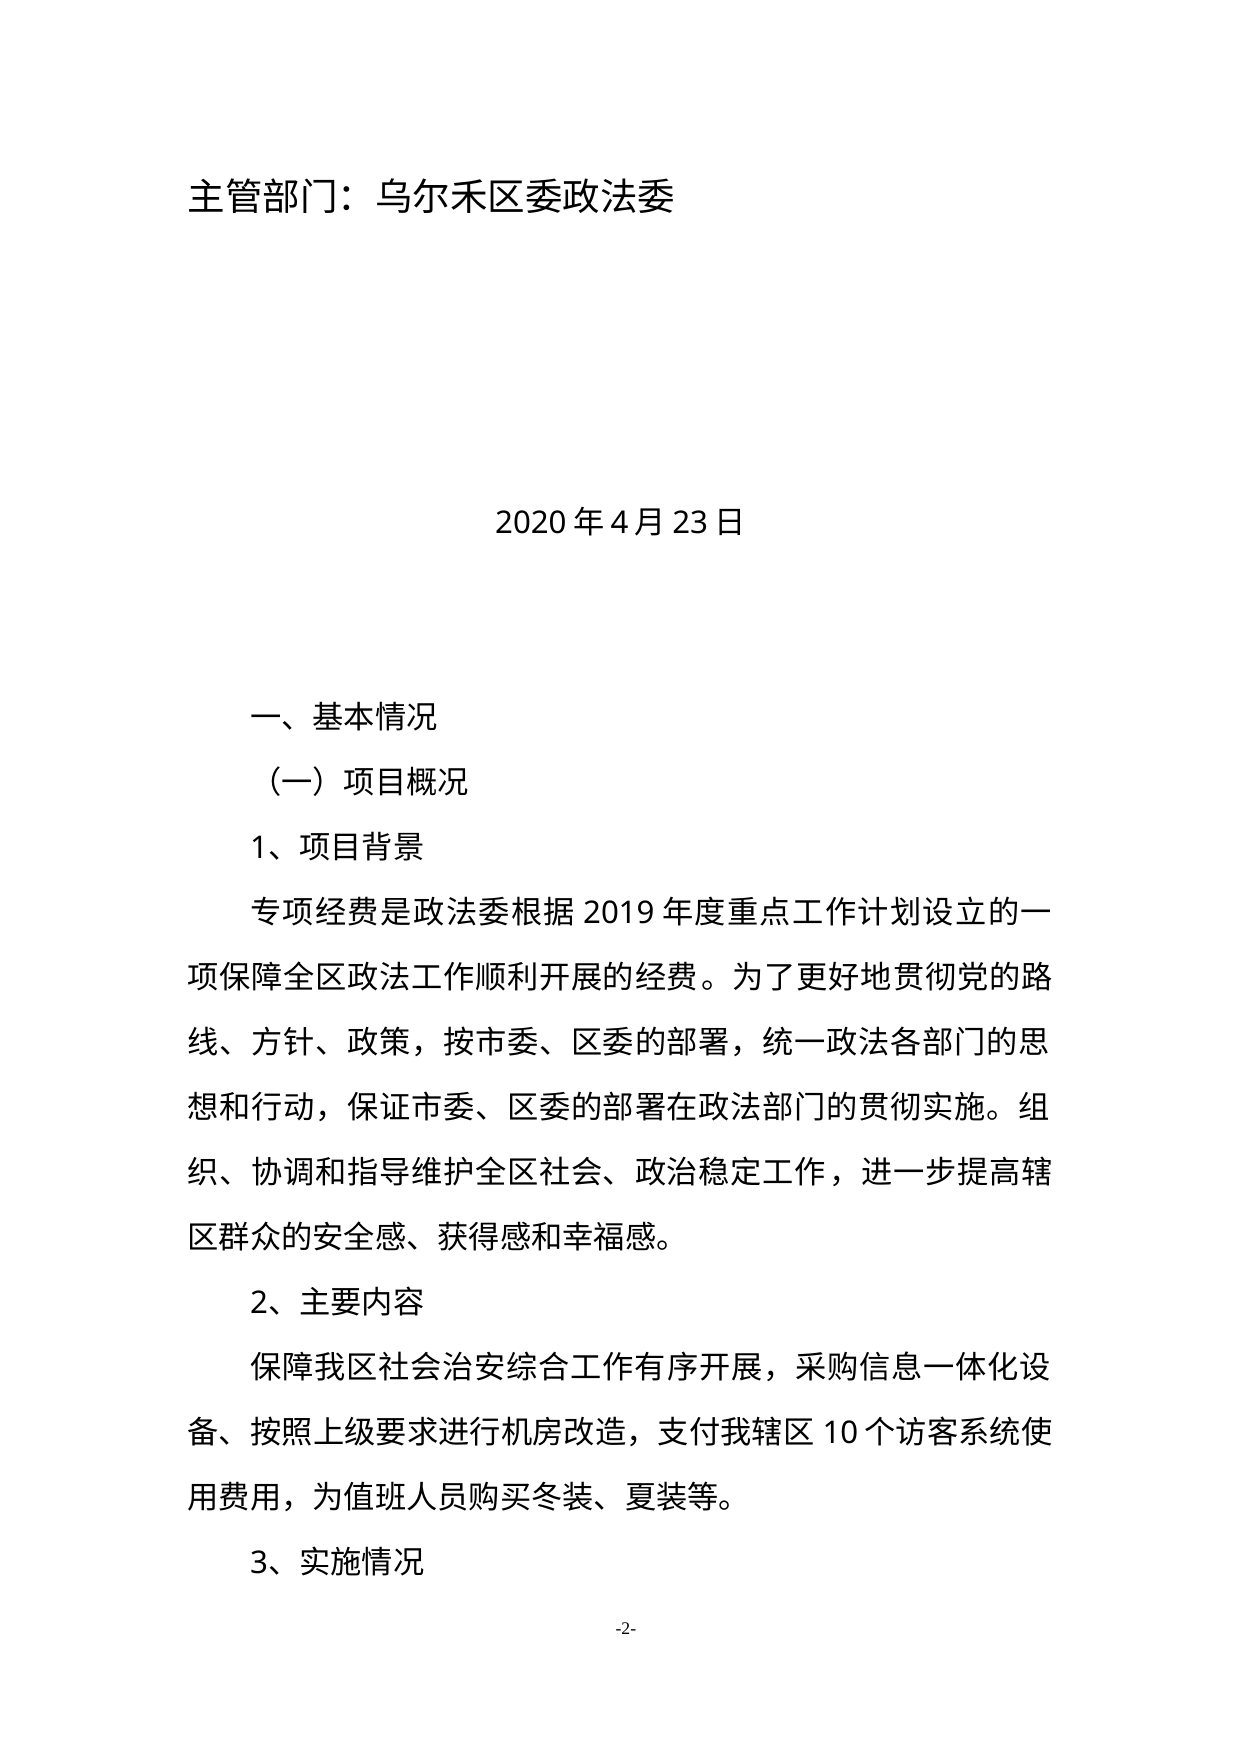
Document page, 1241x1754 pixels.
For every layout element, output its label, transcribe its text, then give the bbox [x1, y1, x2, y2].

text 保障我区社会治安综合工作有序开展，采购信息一体化设备、按照上级要求进行机房改造，支付我辖区10个访客系统使用费用，为值班人员购买冬装、夏装等。 [187, 1332, 1053, 1527]
text 专项经费是政法委根据2019年度重点工作计划设立的一项保障全区政法工作顺利开展的经费。为了更好地贯彻党的路线、方针、政策，按市委、区委的部署，统一政法各部门的思想和行动，保证市委、区委的部署在政法部门的贯彻实施。组织、协调和指导维护全区社会、政治稳定工作，进一步提高辖区群众的安全感、获得感和幸福感。 [187, 877, 1053, 1267]
text 2020年4月23日 [187, 487, 1053, 552]
text 主管部门：乌尔禾区委政法委 [187, 162, 1053, 227]
text 2、主要内容 [187, 1267, 1053, 1332]
text 1、项目背景 [187, 812, 1053, 877]
text （一）项目概况 [187, 747, 1053, 812]
text 一、基本情况 [187, 682, 1053, 747]
text 3、实施情况 [187, 1527, 1053, 1592]
